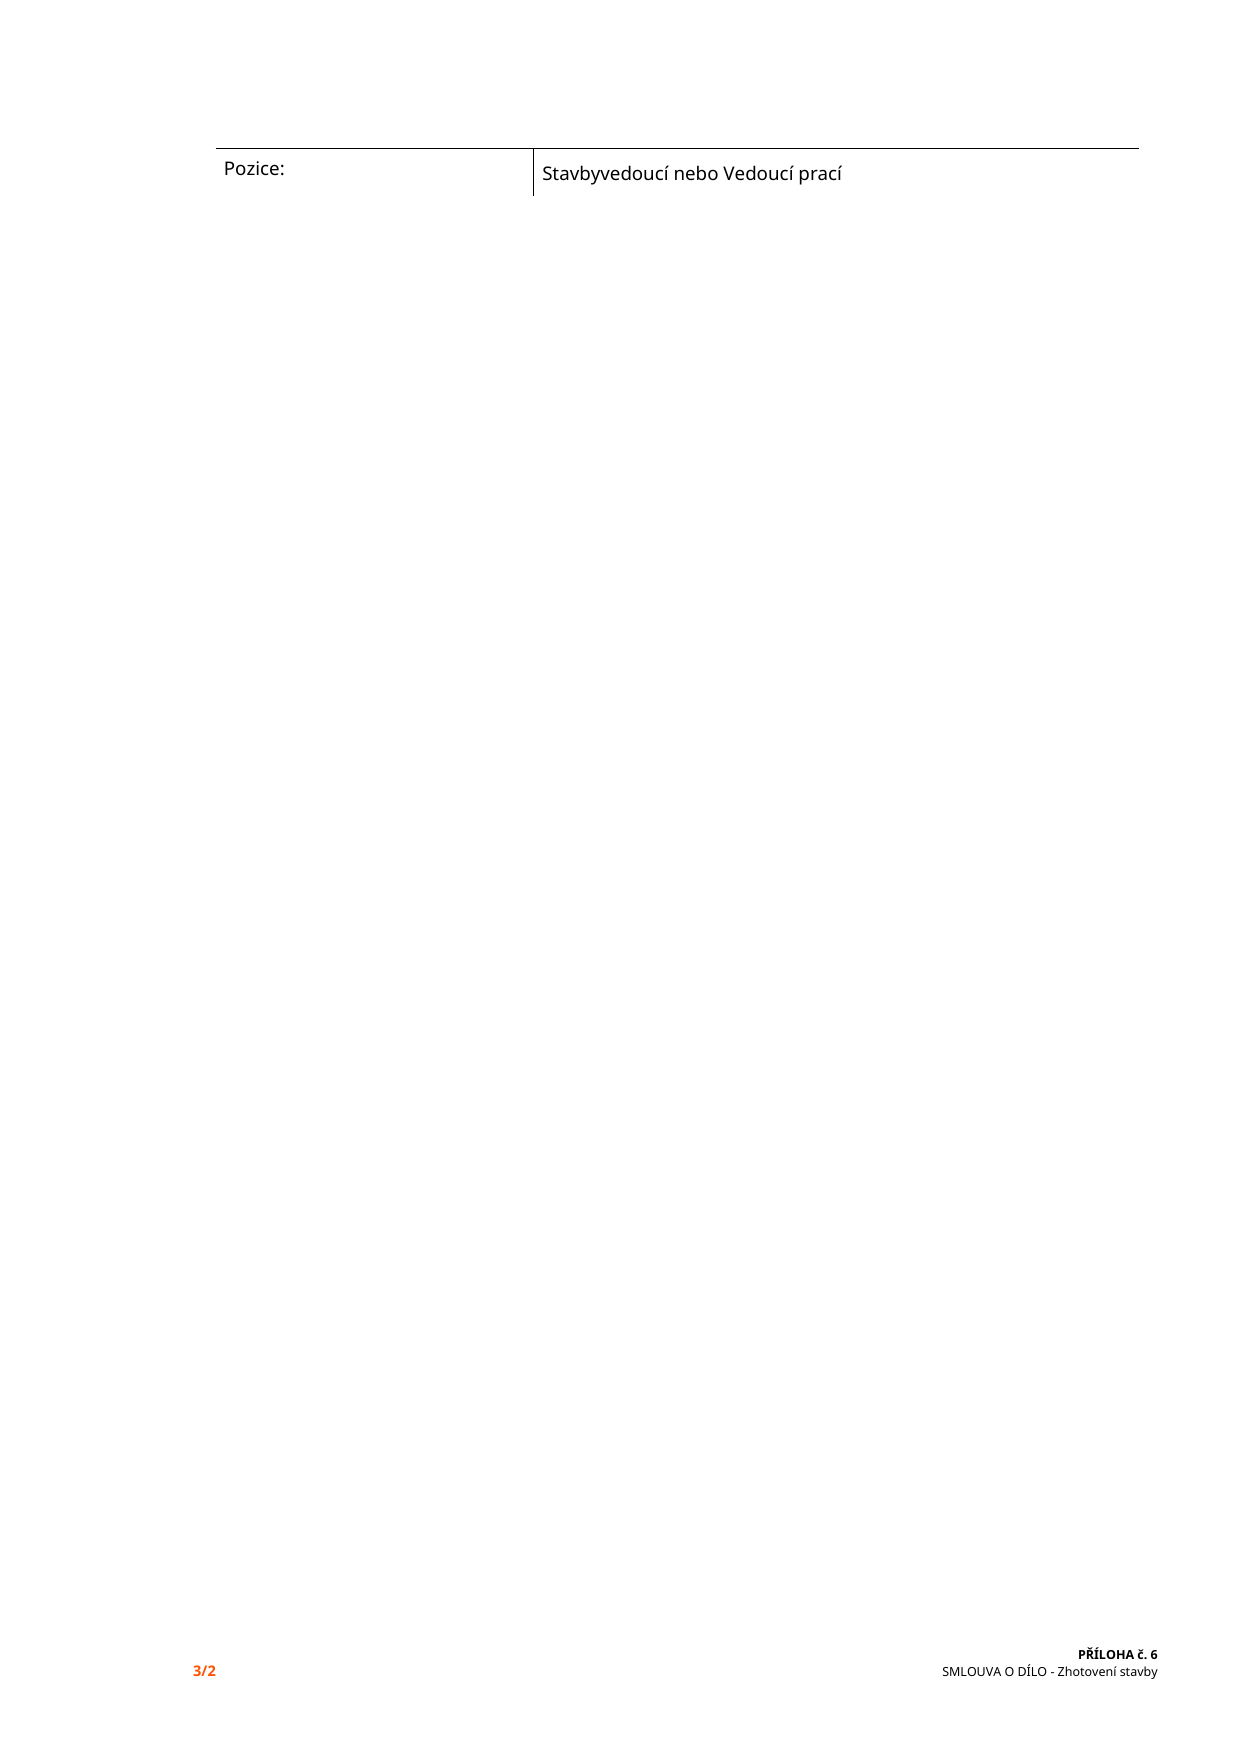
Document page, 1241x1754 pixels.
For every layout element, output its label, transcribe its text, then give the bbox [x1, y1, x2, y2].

table_cell Pozice: [216, 149, 533, 196]
table_cell Stavbyvedoucí nebo Vedoucí prací [534, 149, 1139, 196]
